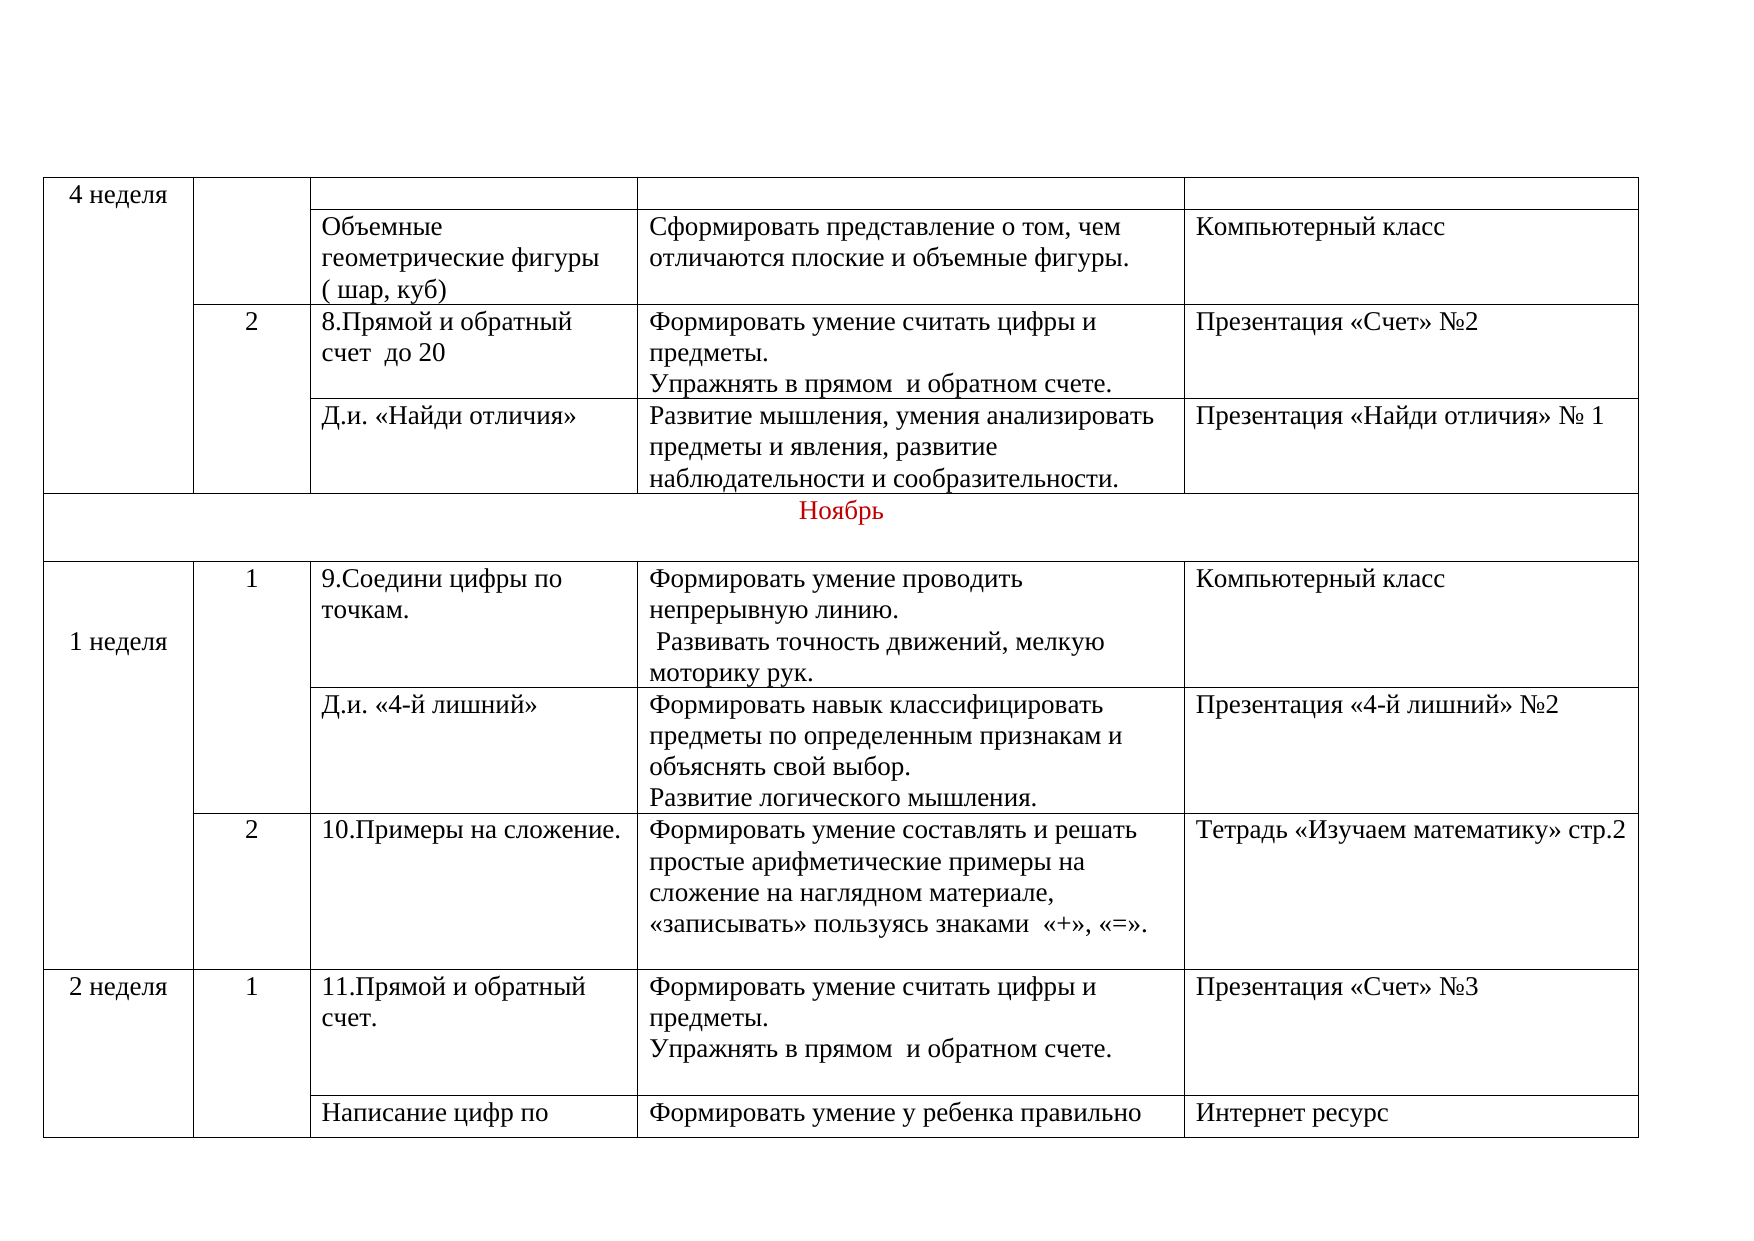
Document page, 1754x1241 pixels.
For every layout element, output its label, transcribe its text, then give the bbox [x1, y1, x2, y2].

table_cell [638, 178, 1184, 209]
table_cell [311, 1096, 637, 1137]
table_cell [1185, 178, 1638, 209]
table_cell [311, 178, 637, 209]
table_cell Ноябрь [44, 494, 1638, 561]
table_cell 1 [194, 970, 310, 1137]
table_cell Д.и. «Найди отличия» [311, 399, 637, 493]
table_cell Формировать навык классифицировать предметы по определенным признакам и объяснять свой выбор. Развитие логического мышления. [638, 688, 1184, 812]
table_cell Формировать умение считать цифры и предметы. Упражнять в прямом и обратном счете. [638, 970, 1184, 1095]
table_cell 1 [194, 178, 310, 304]
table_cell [638, 1096, 1184, 1137]
table_cell 10.Примеры на сложение. [311, 814, 637, 969]
table_cell Презентация «Счет» №3 [1185, 970, 1638, 1095]
table_cell Объемные геометрические фигуры ( шар, куб) [311, 210, 637, 304]
table_cell Формировать умение проводить непрерывную линию. Развивать точность движений, мелкую моторику рук. [638, 562, 1184, 687]
table_cell 2 [194, 814, 310, 969]
table_cell Презентация «4-й лишний» №2 [1185, 688, 1638, 812]
table_cell 11.Прямой и обратный счет. [311, 970, 637, 1095]
table_cell Компьютерный класс [1185, 562, 1638, 687]
table_cell Компьютерный класс [1185, 210, 1638, 304]
table_cell Сформировать представление о том, чем отличаются плоские и объемные фигуры. [638, 210, 1184, 304]
table_cell 8.Прямой и обратный счет до 20 [311, 305, 637, 398]
table_cell Развитие мышления, умения анализировать предметы и явления, развитие наблюдательности и сообразительности. [638, 399, 1184, 493]
table_cell 4 неделя [44, 178, 193, 493]
table_cell 2 [194, 305, 310, 493]
table_cell 1 [194, 562, 310, 812]
table_cell Презентация «Найди отличия» № 1 [1185, 399, 1638, 493]
table_cell Формировать умение считать цифры и предметы. Упражнять в прямом и обратном счете. [638, 305, 1184, 398]
table_cell 9.Соедини цифры по точкам. [311, 562, 637, 687]
table_cell Презентация «Счет» №2 [1185, 305, 1638, 398]
table_cell Тетрадь «Изучаем математику» стр.2 [1185, 814, 1638, 969]
table_cell 1 неделя [44, 562, 193, 969]
table_cell 2 неделя [44, 970, 193, 1137]
table_cell Формировать умение составлять и решать простые арифметические примеры на сложение на наглядном материале, «записывать» пользуясь знаками «+», «=». [638, 814, 1184, 969]
table_cell Интернет ресурс [1185, 1096, 1638, 1137]
table_cell Д.и. «4-й лишний» [311, 688, 637, 812]
